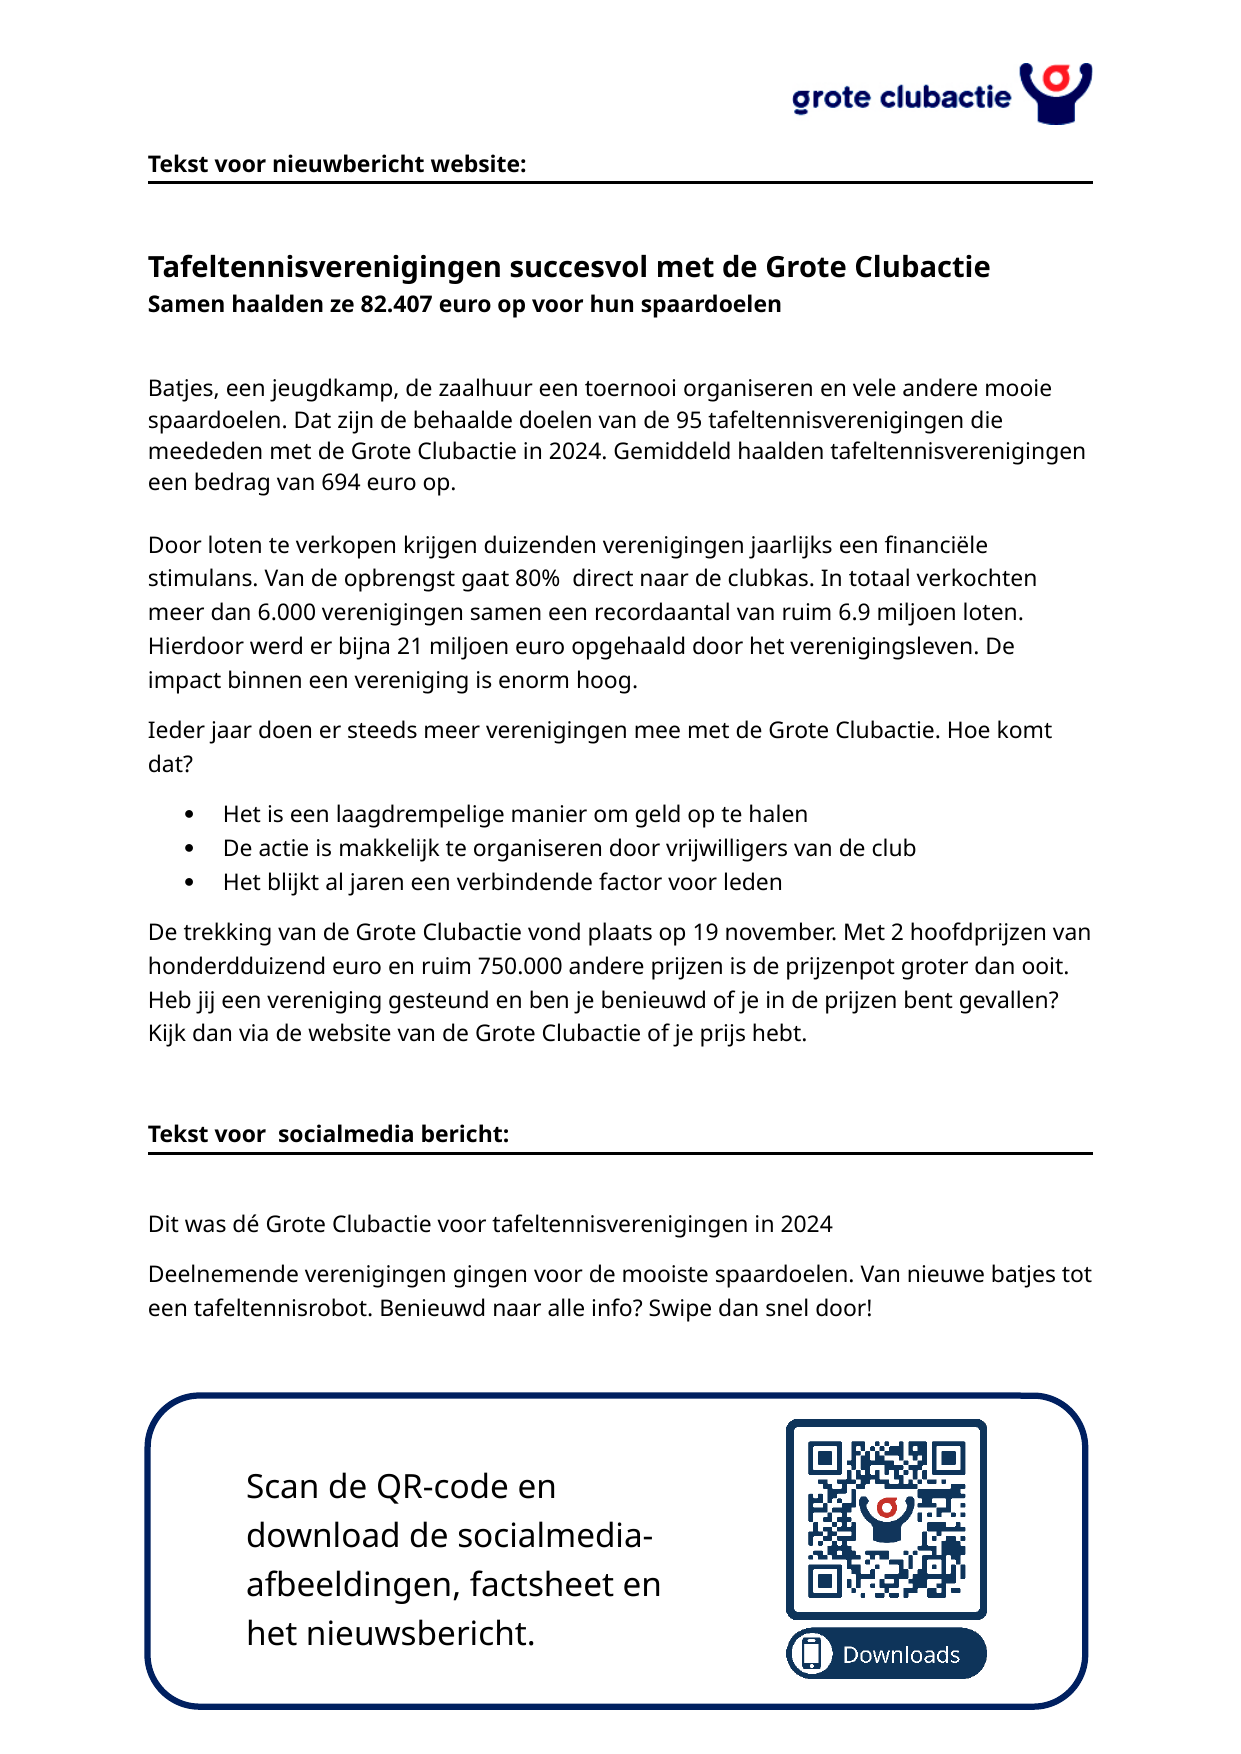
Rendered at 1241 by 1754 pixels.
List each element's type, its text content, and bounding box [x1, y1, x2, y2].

text Door loten te verkopen krijgen duizenden verenigingen jaarlijks een financiële stimulans. Van de opbrengst gaat 80% direct naar de clubkas. In totaal verkochten meer dan 6.000 verenigingen samen een recordaantal van ruim 6.9 miljoen loten. Hierdoor werd er bijna 21 miljoen euro opgehaald door het verenigingsleven. De impact binnen een vereniging is enorm hoog. [148, 529, 1093, 695]
list Het is een laagdrempelige manier om geld op te halen [185, 798, 1093, 829]
text Dit was dé Grote Clubactie voor tafeltennisverenigingen in 2024 [148, 1174, 1093, 1239]
text Tekst voor nieuwbericht website: [148, 148, 1093, 181]
list Het blijkt al jaren een verbindende factor voor leden [185, 866, 1093, 897]
text Tekst voor socialmedia bericht: [148, 1118, 1093, 1152]
text Ieder jaar doen er steeds meer verenigingen mee met de Grote Clubactie. Hoe komt dat? [148, 714, 1093, 779]
text Tafeltennisverenigingen succesvol met de Grote Clubactie Samen haalden ze 82.407 euro op voor hun spaardoelen [148, 203, 1093, 353]
text Deelnemende verenigingen gingen voor de mooiste spaardoelen. Van nieuwe batjes tot een tafeltennisrobot. Benieuwd naar alle info? Swipe dan snel door! [148, 1258, 1093, 1323]
picture [786, 1419, 987, 1679]
list De actie is makkelijk te organiseren door vrijwilligers van de club [185, 832, 1093, 863]
picture [792, 63, 1093, 125]
text Batjes, een jeugdkamp, de zaalhuur een toernooi organiseren en vele andere mooie spaardoelen. Dat zijn de behaalde doelen van de 95 tafeltennisverenigingen die meededen met de Grote Clubactie in 2024. Gemiddeld haalden tafeltennisverenigingen een bedrag van 694 euro op. [148, 372, 1093, 529]
text De trekking van de Grote Clubactie vond plaats op 19 november. Met 2 hoofdprijzen van honderdduizend euro en ruim 750.000 andere prijzen is de prijzenpot groter dan ooit. Heb jij een vereniging gesteund en ben je benieuwd of je in de prijzen bent gevallen? Kijk dan via de website van de Grote Clubactie of je prijs hebt. [148, 916, 1093, 1049]
